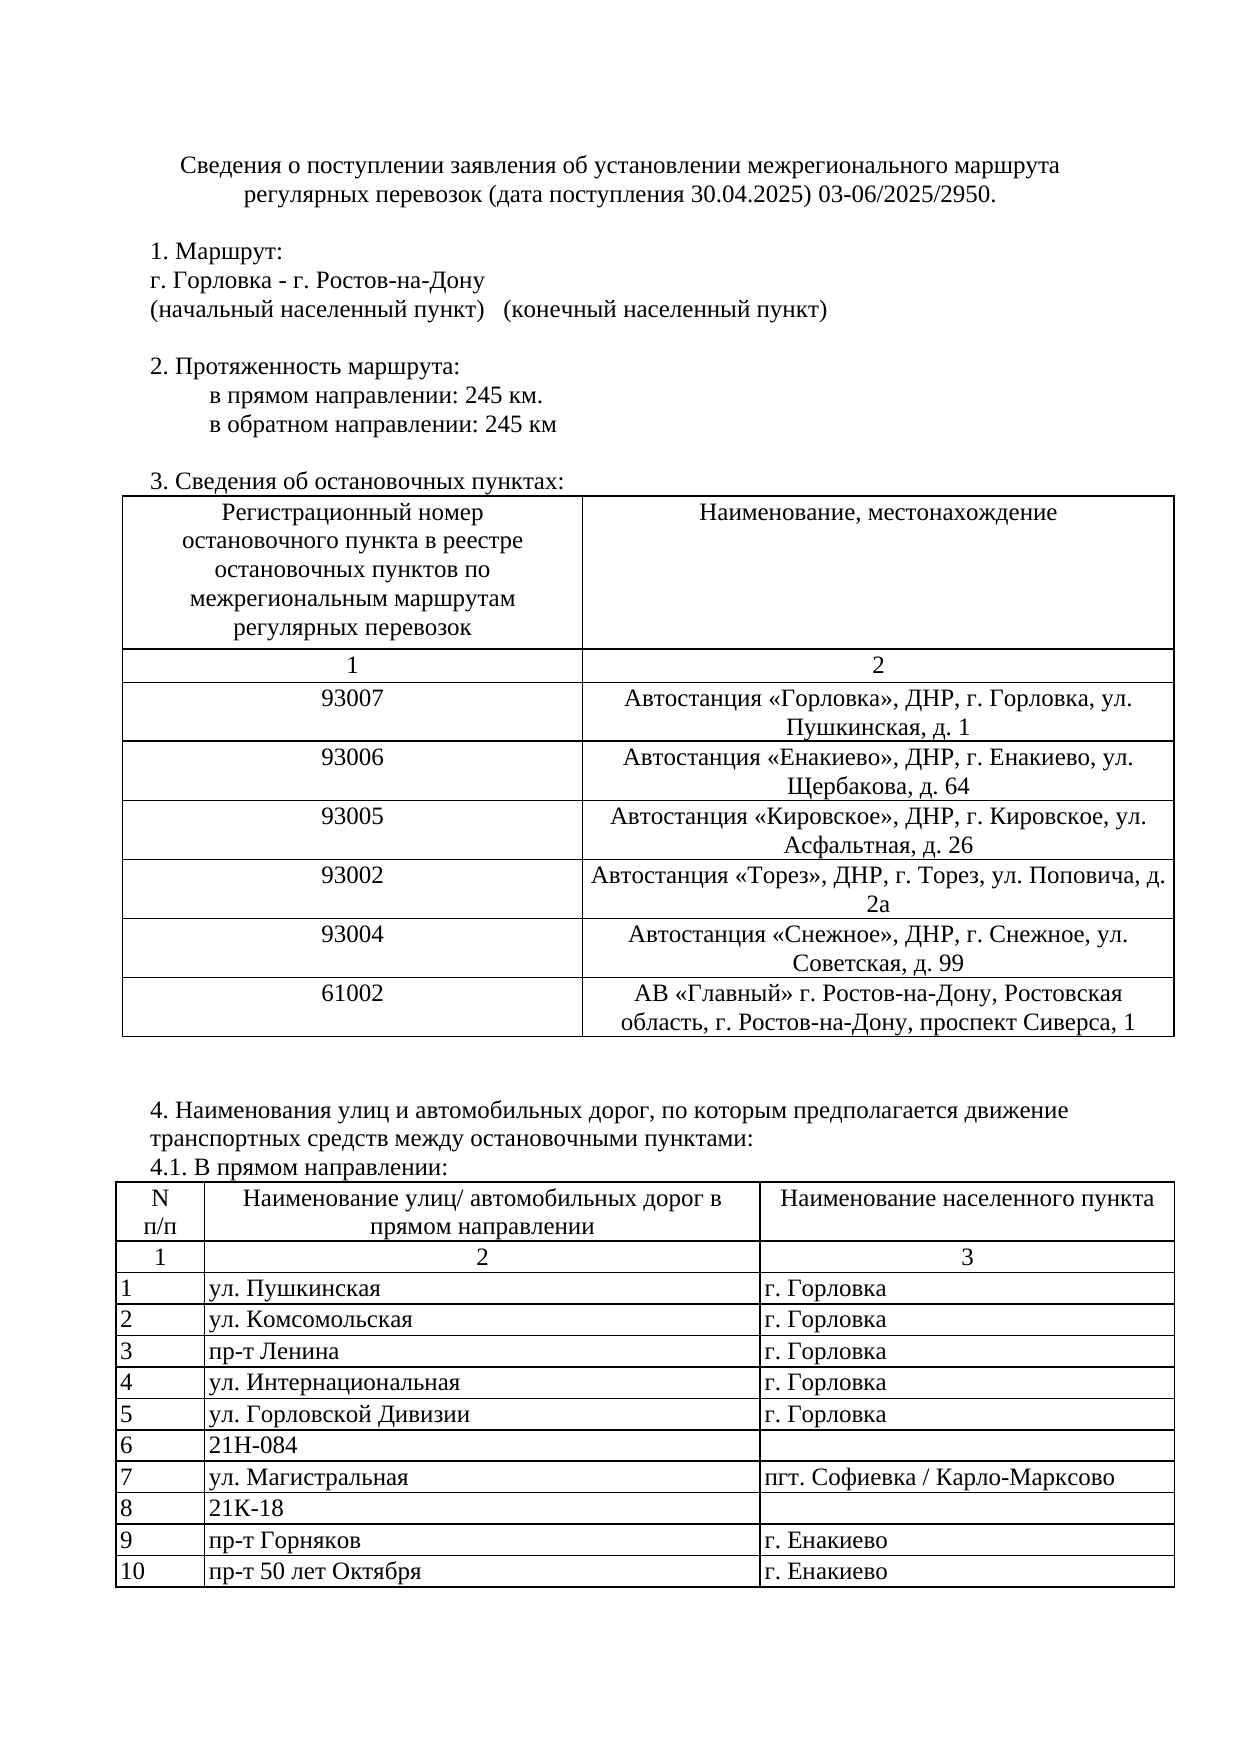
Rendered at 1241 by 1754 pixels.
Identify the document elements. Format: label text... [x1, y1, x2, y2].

table_header Регистрационный номер остановочного пункта в реестре остановочных пунктов по межрегиональным маршрутам регулярных перевозок [123, 497, 582, 648]
table_cell ул. Магистральная [205, 1462, 759, 1492]
table_cell г. Горловка [761, 1273, 1174, 1303]
text Сведения о поступлении заявления об установлении межрегионального маршрута регулярных перевозок (дата поступления 30.04.2025) 03-06/2025/2950. [150, 150, 1090, 207]
table_cell 2 [583, 650, 1173, 681]
table_cell Автостанция «Енакиево», ДНР, г. Енакиево, ул. Щербакова, д. 64 [583, 742, 1173, 799]
table_cell Автостанция «Торез», ДНР, г. Торез, ул. Поповича, д. 2а [583, 860, 1173, 918]
table_cell г. Енакиево [761, 1525, 1174, 1555]
table_cell 2 [117, 1305, 204, 1334]
table_header Наименование, местонахождение [583, 497, 1173, 648]
text 2. Протяженность маршрута: [150, 351, 1090, 380]
text 1. Маршрут: [150, 236, 1090, 265]
text в обратном направлении: 245 км [150, 409, 1090, 437]
table_cell г. Горловка [761, 1368, 1174, 1397]
table_cell 2 [205, 1242, 759, 1272]
table_cell пр-т Ленина [205, 1336, 759, 1366]
table_cell 7 [117, 1462, 204, 1492]
table_cell ул. Комсомольская [205, 1305, 759, 1334]
table_cell г. Горловка [761, 1399, 1174, 1429]
table_cell АВ «Главный» г. Ростов-на-Дону, Ростовская область, г. Ростов-на-Дону, проспект Сиверса, 1 [583, 978, 1173, 1036]
table_cell 1 [117, 1242, 204, 1272]
table_cell 4 [117, 1368, 204, 1397]
table_cell ул. Интернациональная [205, 1368, 759, 1397]
table_cell 21H-084 [205, 1431, 759, 1460]
table_cell 93006 [123, 742, 582, 799]
table_cell ул. Горловской Дивизии [205, 1399, 759, 1429]
table_cell 1 [117, 1273, 204, 1303]
table_cell пр-т Горняков [205, 1525, 759, 1555]
table_cell Автостанция «Кировское», ДНР, г. Кировское, ул. Асфальтная, д. 26 [583, 801, 1173, 858]
table_cell 10 [117, 1556, 204, 1586]
table_cell ул. Пушкинская [205, 1273, 759, 1303]
table_cell г. Енакиево [761, 1556, 1174, 1586]
table_cell Автостанция «Снежное», ДНР, г. Снежное, ул. Советская, д. 99 [583, 919, 1173, 977]
table_cell 61002 [123, 978, 582, 1036]
table_header Наименование населенного пункта [761, 1183, 1174, 1240]
text г. Горловка - г. Ростов-на-Дону [150, 265, 1090, 294]
table_cell 3 [761, 1242, 1174, 1272]
table_cell 93007 [123, 683, 582, 740]
text (начальный населенный пункт) (конечный населенный пункт) [150, 294, 1090, 322]
table_cell 9 [117, 1525, 204, 1555]
table_cell [761, 1431, 1174, 1460]
text 3. Сведения об остановочных пунктах: [150, 466, 1090, 495]
table_cell пгт. Софиевка / Карло-Марксово [761, 1462, 1174, 1492]
table_cell г. Горловка [761, 1336, 1174, 1366]
table_header Наименование улиц/ автомобильных дорог в прямом направлении [205, 1183, 759, 1240]
table_cell 93002 [123, 860, 582, 918]
table_cell пр-т 50 лет Октября [205, 1556, 759, 1586]
table_cell [761, 1493, 1174, 1523]
text 4. Наименования улиц и автомобильных дорог, по которым предполагается движение транспортных средств между остановочными пунктами: [150, 1095, 1090, 1152]
table_cell 93004 [123, 919, 582, 977]
table_cell 5 [117, 1399, 204, 1429]
text 4.1. В прямом направлении: [150, 1152, 1090, 1181]
table_cell 6 [117, 1431, 204, 1460]
table_header N п/п [117, 1183, 204, 1240]
text в прямом направлении: 245 км. [150, 380, 1090, 409]
table_cell 3 [117, 1336, 204, 1366]
table_cell 8 [117, 1493, 204, 1523]
table_cell 93005 [123, 801, 582, 858]
table_cell 1 [123, 650, 582, 681]
table_cell Автостанция «Горловка», ДНР, г. Горловка, ул. Пушкинская, д. 1 [583, 683, 1173, 740]
table_cell г. Горловка [761, 1305, 1174, 1334]
table_cell 21К-18 [205, 1493, 759, 1523]
